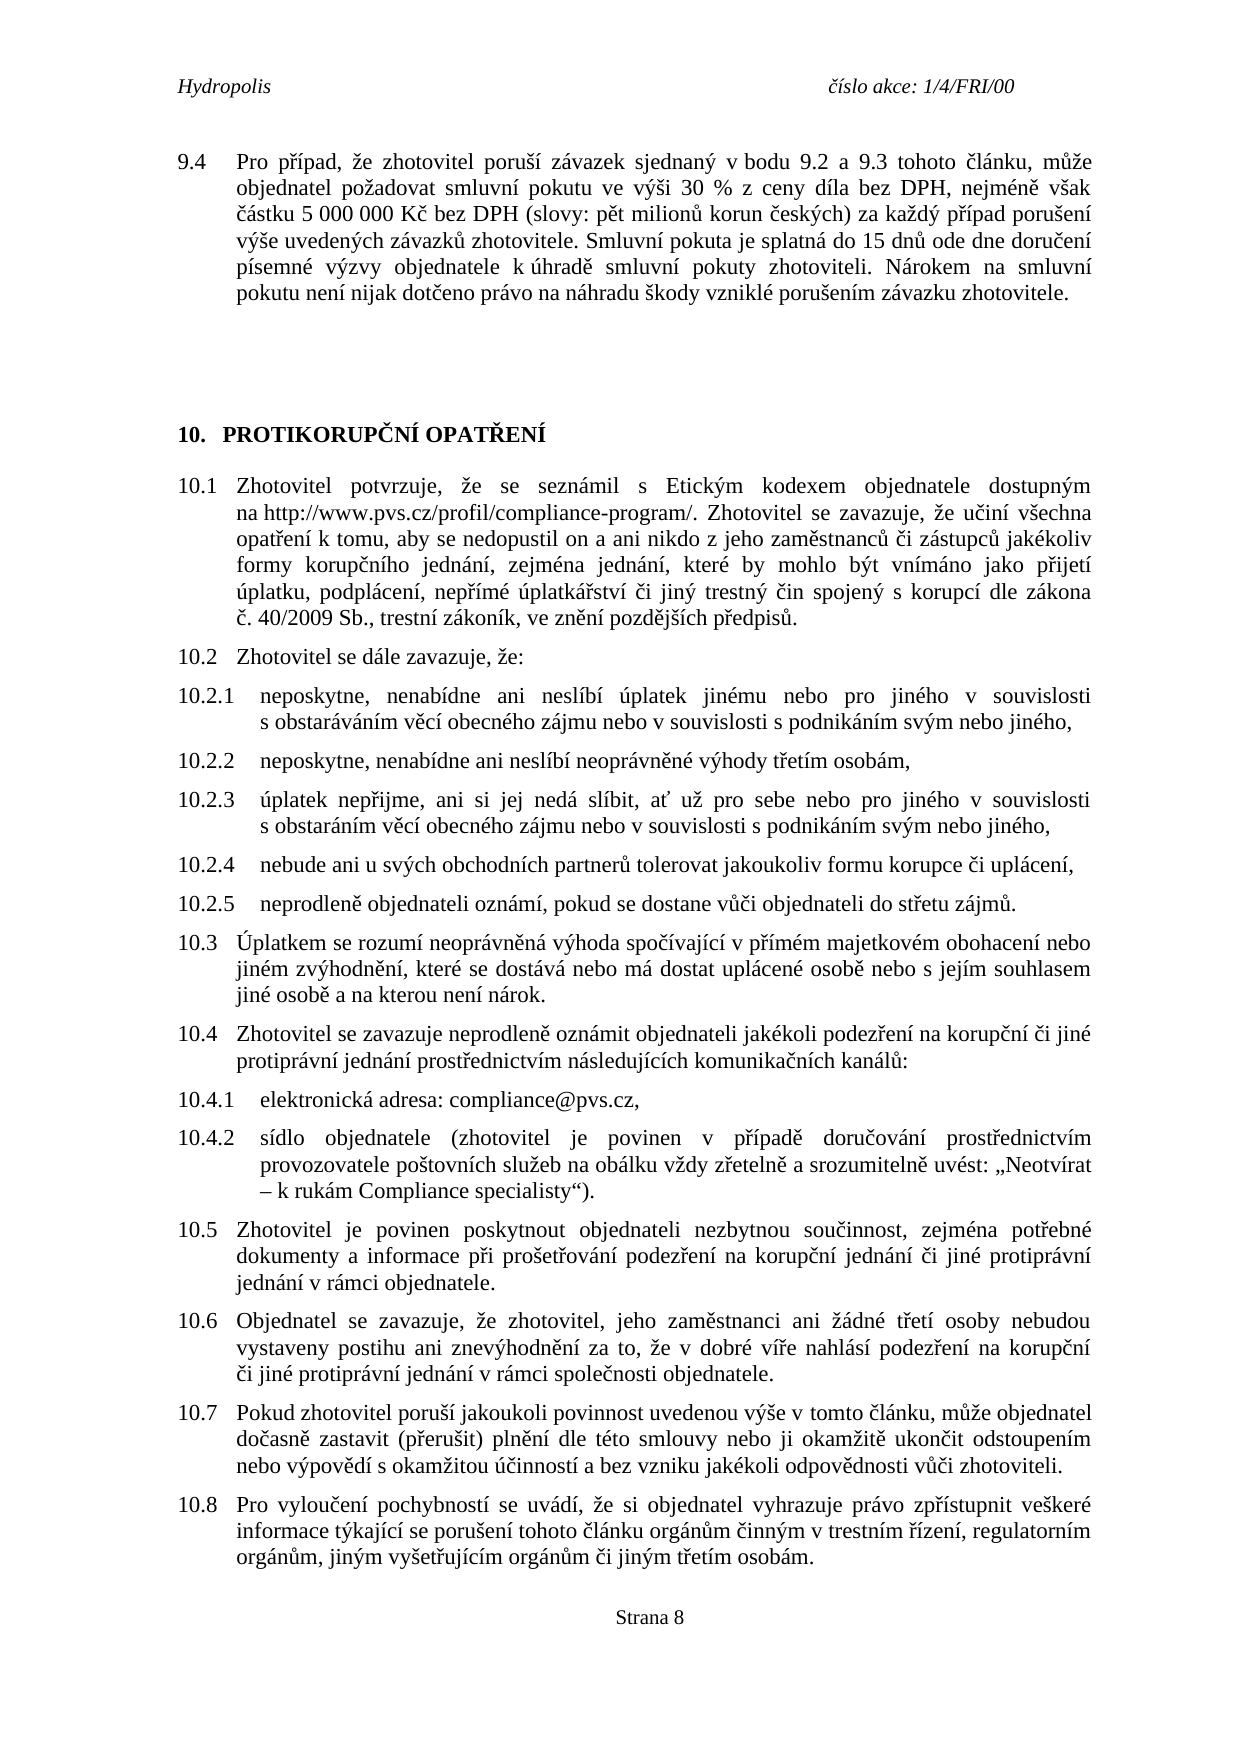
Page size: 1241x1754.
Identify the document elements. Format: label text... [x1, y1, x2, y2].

text Objednatel se zavazuje, že zhotovitel, jeho zaměstnanci ani žádné třetí osoby nebudou vystaveny postihu ani znevýhodnění za to, že v dobré víře nahlásí podezření na korupční či jiné protiprávní jednání v rámci společnosti objednatele. [177, 1308, 1092, 1387]
text Zhotovitel potvrzuje, že se seznámil s Etickým kodexem objednatele dostupným na http://www.pvs.cz/profil/compliance-program/. Zhotovitel se zavazuje, že učiní všechna opatření k tomu, aby se nedopustil on a ani nikdo z jeho zaměstnanců či zástupců jakékoliv formy korupčního jednání, zejména jednání, které by mohlo být vnímáno jako přijetí úplatku, podplácení, nepřímé úplatkářství či jiný trestný čin spojený s korupcí dle zákona č. 40/2009 Sb., trestní zákoník, ve znění pozdějších předpisů. [177, 472, 1092, 631]
text neposkytne, nenabídne ani neslíbí neoprávněné výhody třetím osobám, [177, 747, 1092, 773]
text Pro případ, že zhotovitel poruší závazek sjednaný v bodu 9.2 a 9.3 tohoto článku, může objednatel požadovat smluvní pokutu ve výši 30 % z ceny díla bez DPH, nejméně však částku 5 000 000 Kč bez DPH (slovy: pět milionů korun českých) za každý případ porušení výše uvedených závazků zhotovitele. Smluvní pokuta je splatná do 15 dnů ode dne doručení písemné výzvy objednatele k úhradě smluvní pokuty zhotoviteli. Nárokem na smluvní pokutu není nijak dotčeno právo na náhradu škody vzniklé porušením závazku zhotovitele. [177, 148, 1092, 306]
text sídlo objednatele (zhotovitel je povinen v případě doručování prostřednictvím provozovatele poštovních služeb na obálku vždy zřetelně a srozumitelně uvést: „Neotvírat – k rukám Compliance specialisty“). [177, 1124, 1092, 1203]
text Pro vyloučení pochybností se uvádí, že si objednatel vyhrazuje právo zpřístupnit veškeré informace týkající se porušení tohoto článku orgánům činným v trestním řízení, regulatorním orgánům, jiným vyšetřujícím orgánům či jiným třetím osobám. [177, 1491, 1092, 1570]
text Zhotovitel se zavazuje neprodleně oznámit objednateli jakékoli podezření na korupční či jiné protiprávní jednání prostřednictvím následujících komunikačních kanálů: [177, 1020, 1092, 1073]
subtitle PROTIKORUPČNÍ OPATŘENÍ [177, 421, 1092, 447]
text Zhotovitel je povinen poskytnout objednateli nezbytnou součinnost, zejména potřebné dokumenty a informace při prošetřování podezření na korupční jednání či jiné protiprávní jednání v rámci objednatele. [177, 1216, 1092, 1295]
text neprodleně objednateli oznámí, pokud se dostane vůči objednateli do střetu zájmů. [177, 890, 1092, 916]
text neposkytne, nenabídne ani neslíbí úplatek jinému nebo pro jiného v souvislosti s obstaráváním věcí obecného zájmu nebo v souvislosti s podnikáním svým nebo jiného, [177, 682, 1092, 734]
text nebude ani u svých obchodních partnerů tolerovat jakoukoliv formu korupce či uplácení, [177, 851, 1092, 877]
text Úplatkem se rozumí neoprávněná výhoda spočívající v přímém majetkovém obohacení nebo jiném zvýhodnění, které se dostává nebo má dostat uplácené osobě nebo s jejím souhlasem jiné osobě a na kterou není nárok. [177, 929, 1092, 1008]
text Zhotovitel se dále zavazuje, že: [177, 643, 1092, 669]
text úplatek nepřijme, ani si jej nedá slíbit, ať už pro sebe nebo pro jiného v souvislosti s obstaráním věcí obecného zájmu nebo v souvislosti s podnikáním svým nebo jiného, [177, 786, 1092, 839]
text Pokud zhotovitel poruší jakoukoli povinnost uvedenou výše v tomto článku, může objednatel dočasně zastavit (přerušit) plnění dle této smlouvy nebo ji okamžitě ukončit odstoupením nebo výpovědí s okamžitou účinností a bez vzniku jakékoli odpovědnosti vůči zhotoviteli. [177, 1399, 1092, 1478]
text elektronická adresa: compliance@pvs.cz, [177, 1086, 1092, 1112]
